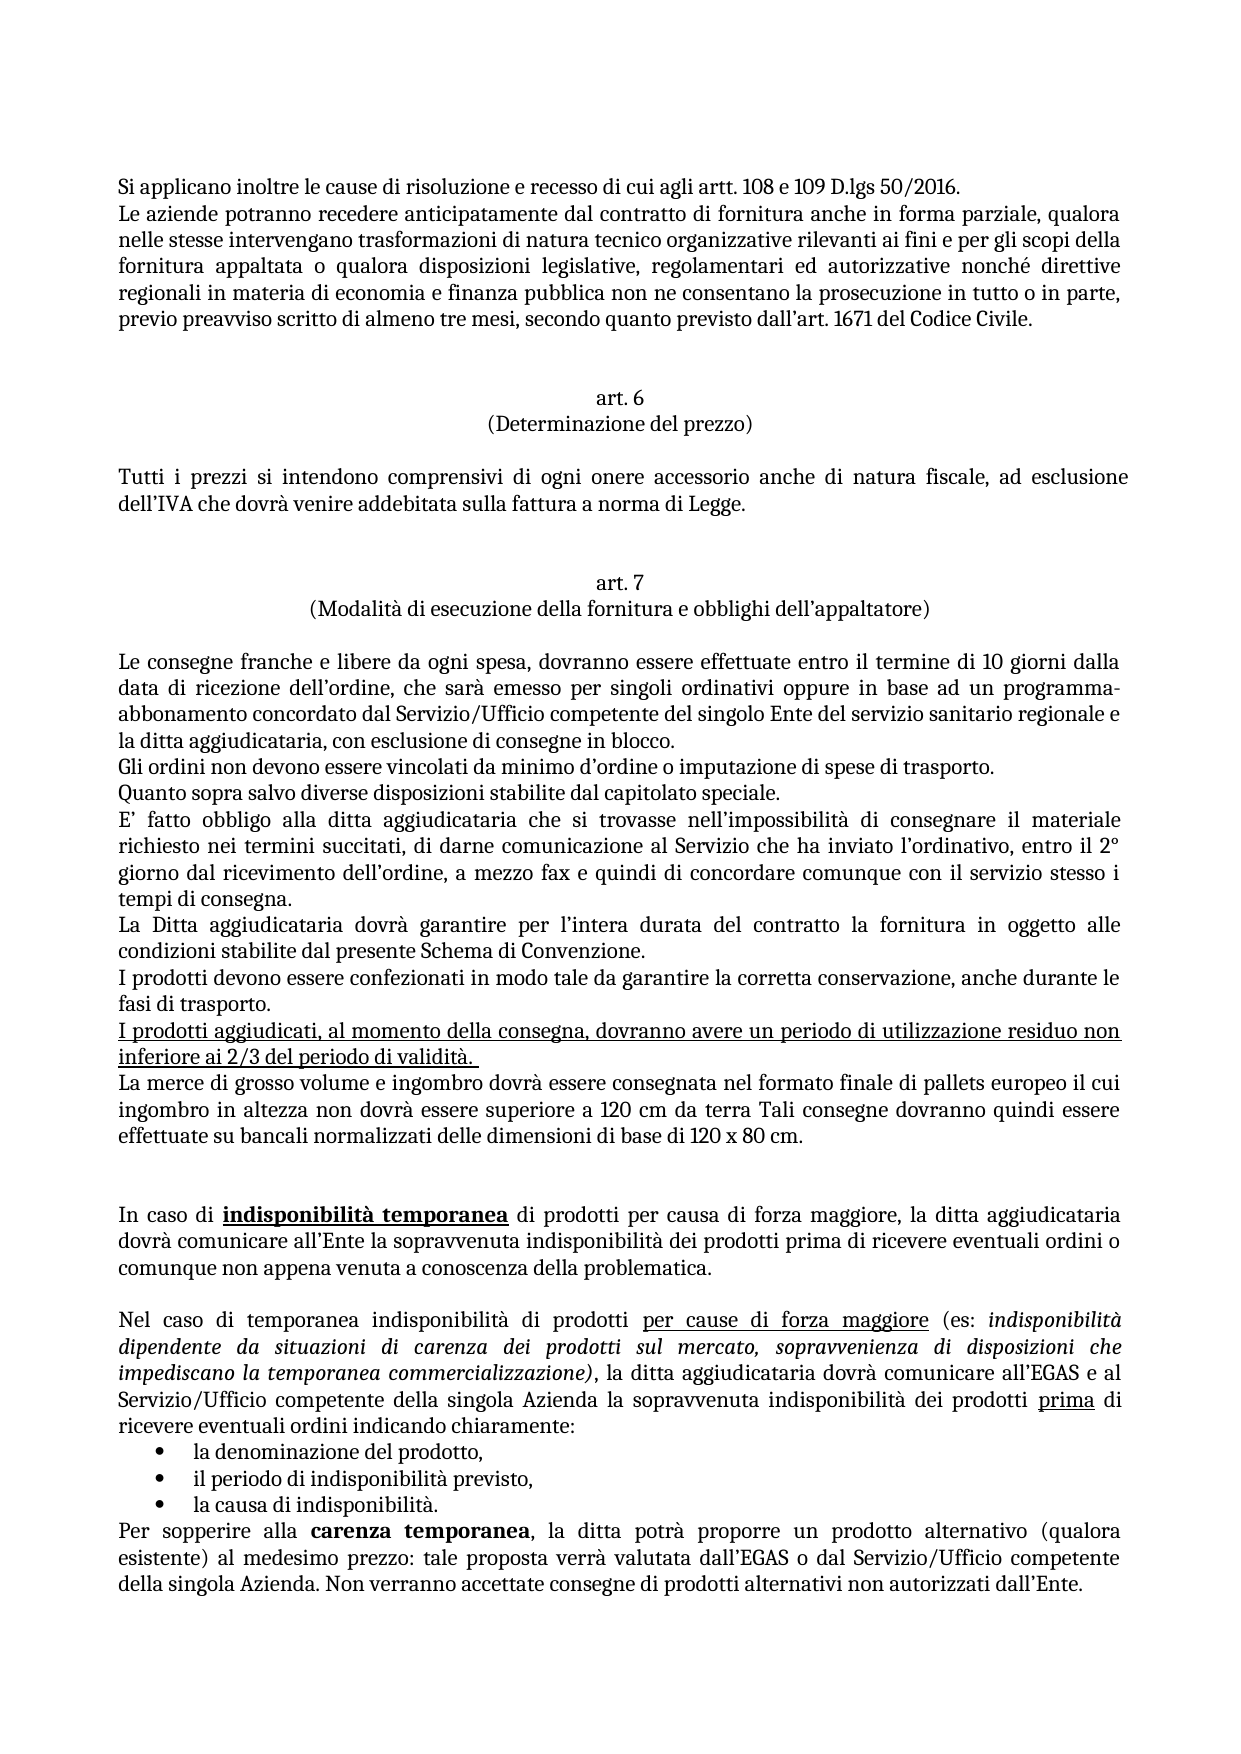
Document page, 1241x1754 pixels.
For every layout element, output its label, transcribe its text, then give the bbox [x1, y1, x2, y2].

text I prodotti aggiudicati, al momento della consegna, dovranno avere un periodo di utilizzazione residuo non inferiore ai 2/3 del periodo di validità. [118, 1041, 1122, 1070]
text Tutti i prezzi si intendono comprensivi di ogni onere accessorio anche di natura fiscale, ad esclusione dell’IVA che dovrà venire addebitata sulla fattura a norma di Legge. [118, 464, 1131, 517]
text Nel caso di temporanea indisponibilità di prodotti per cause di forza maggiore (es: indisponibilità dipendente da situazioni di carenza dei prodotti sul mercato, sopravvenienza di disposizioni che impediscano la temporanea commercializzazione), la ditta aggiudicataria dovrà comunicare all’EGAS e al Servizio/Ufficio competente della singola Azienda la sopravvenuta indisponibilità dei prodotti prima di ricevere eventuali ordini indicando chiaramente: [118, 1307, 1122, 1439]
text Gli ordini non devono essere vincolati da minimo d’ordine o imputazione di spese di trasporto. [118, 754, 1122, 780]
text I prodotti devono essere confezionati in modo tale da garantire la corretta conservazione, anche durante le fasi di trasporto. [118, 965, 1122, 1017]
text La merce di grosso volume e ingombro dovrà essere consegnata nel formato finale di pallets europeo il cui ingombro in altezza non dovrà essere superiore a da terra Tali consegne dovranno quindi essere effettuate su bancali normalizzati delle dimensioni di base di 120 x . [118, 1070, 1122, 1149]
list il periodo di indisponibilità previsto, [156, 1465, 1122, 1492]
text art. 7 [118, 569, 1122, 596]
text Le aziende potranno recedere anticipatamente dal contratto di fornitura anche in forma parziale, qualora nelle stesse intervengano trasformazioni di natura tecnico organizzative rilevanti ai fini e per gli scopi della fornitura appaltata o qualora disposizioni legislative, regolamentari ed autorizzative nonché direttive regionali in materia di economia e finanza pubblica non ne consentano la prosecuzione in tutto o in parte, previo preavviso scritto di almeno tre mesi, secondo quanto previsto dall’art. 1671 del Codice Civile. [118, 200, 1122, 332]
list la causa di indisponibilità. [156, 1492, 1122, 1518]
text art. 6 [118, 385, 1122, 411]
text E’ fatto obbligo alla ditta aggiudicataria che si trovasse nell’impossibilità di consegnare il materiale richiesto nei termini succitati, di darne comunicazione al Servizio che ha inviato l’ordinativo, entro il 2° giorno dal ricevimento dell’ordine, a mezzo fax e quindi di concordare comunque con il servizio stesso i tempi di consegna. [118, 807, 1122, 912]
text I prodotti aggiudicati, al momento della consegna, dovranno avere un periodo di utilizzazione residuo non inferiore ai 2/3 del periodo di validità. [118, 1017, 1122, 1040]
list la denominazione del prodotto, [156, 1439, 1122, 1465]
text (Modalità di esecuzione della fornitura e obblighi dell’appaltatore) [118, 596, 1122, 622]
text Quanto sopra salvo diverse disposizioni stabilite dal capitolato speciale. [118, 780, 1122, 807]
text Le consegne franche e libere da ogni spesa, dovranno essere effettuate entro il termine di 10 giorni dalla data di ricezione dell’ordine, che sarà emesso per singoli ordinativi oppure in base ad un programma-abbonamento concordato dal Servizio/Ufficio competente del singolo Ente del servizio sanitario regionale e la ditta aggiudicataria, con esclusione di consegne in blocco. [118, 648, 1122, 754]
text Si applicano inoltre le cause di risoluzione e recesso di cui agli artt. 108 e 109 D.lgs 50/2016. [118, 174, 1122, 200]
text Per sopperire alla carenza temporanea, la ditta potrà proporre un prodotto alternativo (qualora esistente) al medesimo prezzo: tale proposta verrà valutata dall’EGAS o dal Servizio/Ufficio competente della singola Azienda. Non verranno accettate consegne di prodotti alternativi non autorizzati dall’Ente. [118, 1518, 1122, 1597]
text In caso di indisponibilità temporanea di prodotti per causa di forza maggiore, la ditta aggiudicataria dovrà comunicare all’Ente la sopravvenuta indisponibilità dei prodotti prima di ricevere eventuali ordini o comunque non appena venuta a conoscenza della problematica. [118, 1202, 1122, 1281]
text (Determinazione del prezzo) [118, 411, 1122, 438]
text La Ditta aggiudicataria dovrà garantire per l’intera durata del contratto la fornitura in oggetto alle condizioni stabilite dal presente Schema di Convenzione. [118, 912, 1122, 965]
